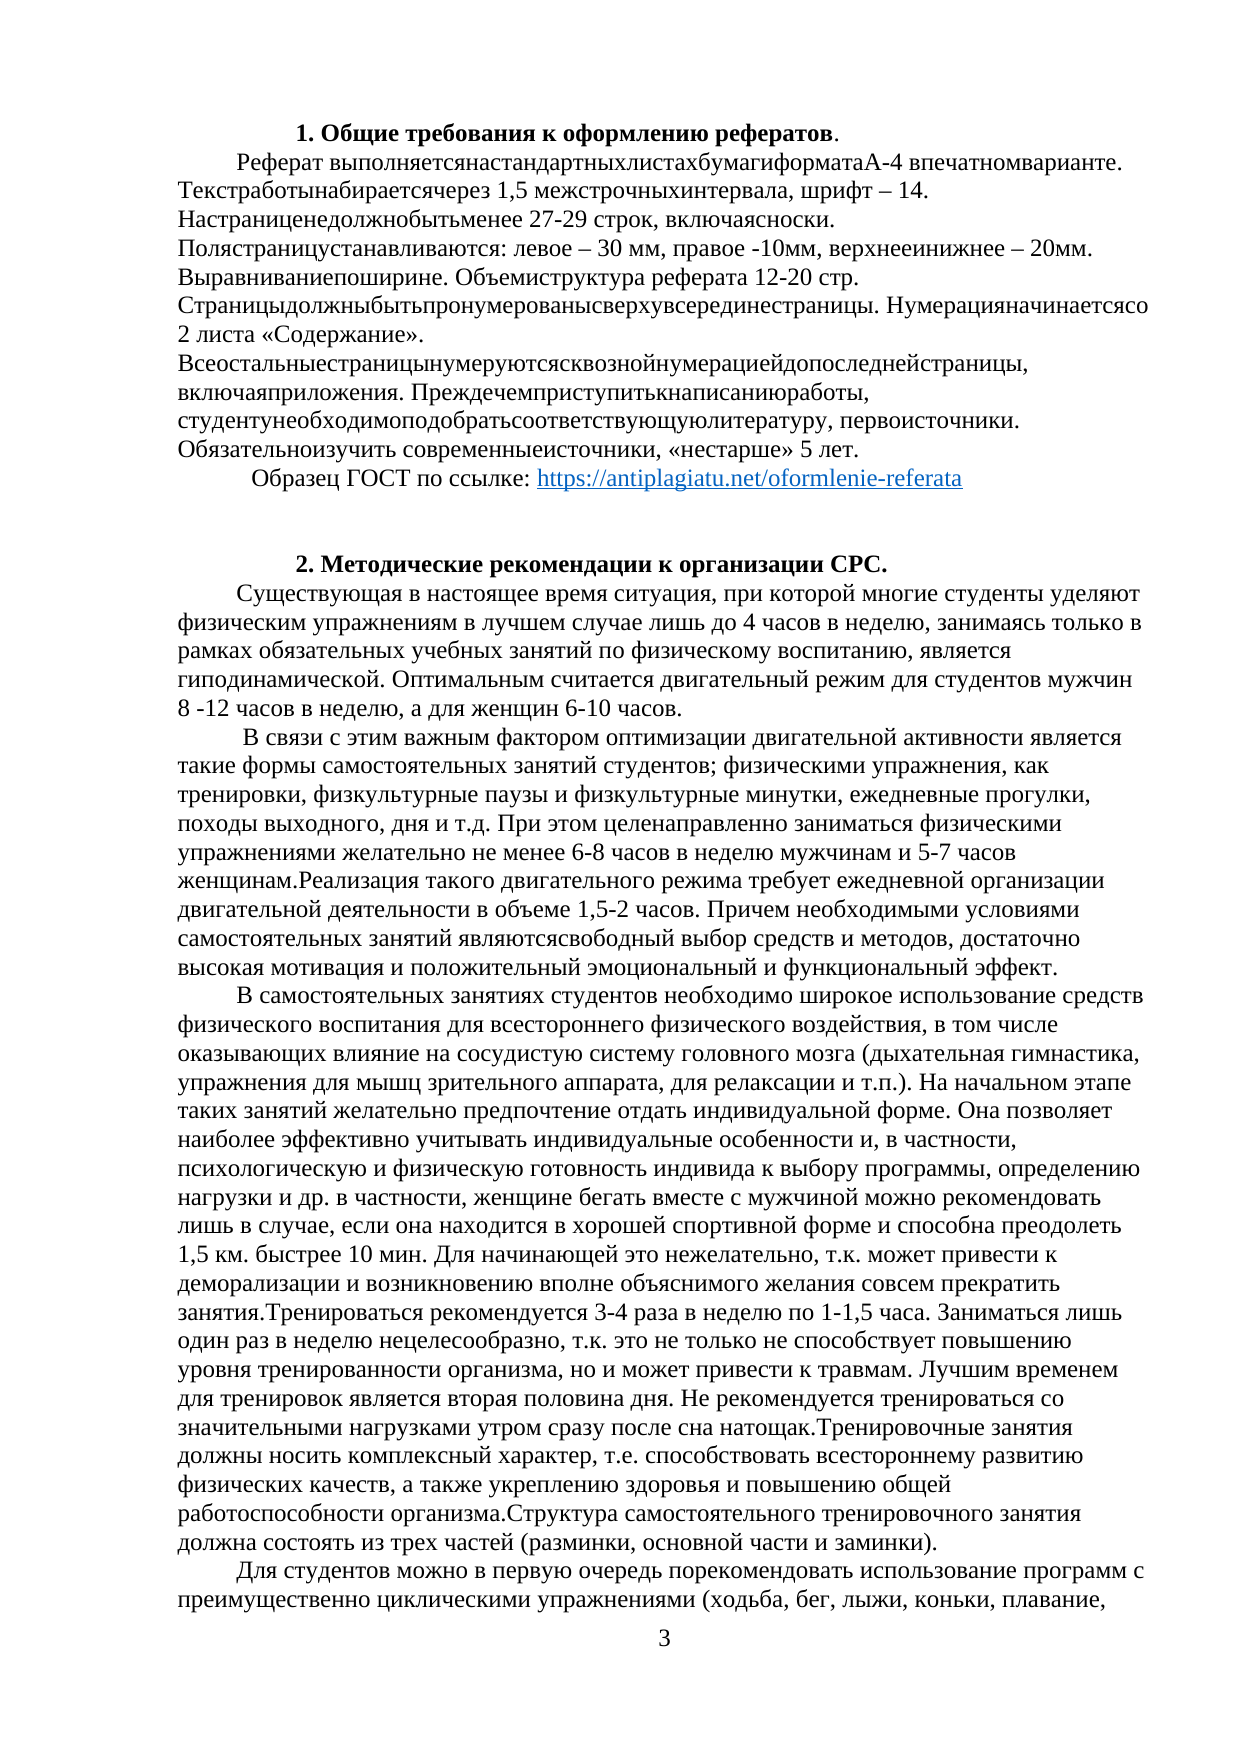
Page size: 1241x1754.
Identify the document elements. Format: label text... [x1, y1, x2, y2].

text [177, 1556, 1152, 1613]
text В самостоятельных занятиях студентов необходимо широкое использование средств физического воспитания для всестороннего физического воздействия, в том числе оказывающих влияние на сосудистую систему головного мозга (дыхательная гимнастика, упражнения для мышц зрительного аппарата, для релаксации и т.п.). На начальном этапе таких занятий желательно предпочтение отдать индивидуальной форме. Она позволяет наиболее эффективно учитывать индивидуальные особенности и, в частности, психологическую и физическую готовность индивида к выбору программы, определению нагрузки и др. в частности, женщине бегать вместе с мужчиной можно рекомендовать лишь в случае, если она находится в хорошей спортивной форме и способна преодолеть 1,5 км. быстрее 10 мин. Для начинающей это нежелательно, т.к. может привести к деморализации и возникновению вполне объяснимого желания совсем прекратить занятия.Тренироваться рекомендуется 3-4 раза в неделю по 1-1,5 часа. Заниматься лишь один раз в неделю нецелесообразно, т.к. это не только не способствует повышению уровня тренированности организма, но и может привести к травмам. Лучшим временем для тренировок является вторая половина дня. Не рекомендуется тренироваться со значительными нагрузками утром сразу после сна натощак.Тренировочные занятия должны носить комплексный характер, т.е. способствовать всестороннему развитию физических качеств, а также укреплению здоровья и повышению общей работоспособности организма.Структура самостоятельного тренировочного занятия должна состоять из трех частей (разминки, основной части и заминки). [177, 981, 1152, 1556]
text Образец ГОСТ по ссылке: https://antiplagiatu.net/oformlenie-referata [251, 463, 1152, 492]
text В связи с этим важным фактором оптимизации двигательной активности является такие формы самостоятельных занятий студентов; физическими упражнения, как тренировки, физкультурные паузы и физкультурные минутки, ежедневные прогулки, походы выходного, дня и т.д. При этом целенаправленно заниматься физическими упражнениями желательно не менее 6-8 часов в неделю мужчинам и 5-7 часов женщинам.Реализация такого двигательного режима требует ежедневной организации двигательной деятельности в объеме 1,5-2 часов. Причем необходимыми условиями самостоятельных занятий являютсясвободный выбор средств и методов, достаточно высокая мотивация и положительный эмоциональный и функциональный эффект. [177, 722, 1152, 981]
text Реферат выполняетсянастандартныхлистахбумагиформатаА-4 впечатномварианте. Текстработынабираетсячерез 1,5 межстрочныхинтервала, шрифт – 14. Настраниценедолжнобытьменее 27-29 строк, включаясноски. Полястраницустанавливаются: левое – 30 мм, правое -10мм, верхнееинижнее – 20мм. Выравниваниепоширине. Объемиструктура реферата 12-20 стр. Страницыдолжныбытьпронумерованысверхувсерединестраницы. Нумерацияначинаетсясо 2 листа «Содержание». Всеостальныестраницынумеруютсясквознойнумерациейдопоследнейстраницы, включаяприложения. Преждечемприступитькнаписаниюработы, студентунеобходимоподобратьсоответствующуюлитературу, первоисточники. Обязательноизучить современныеисточники, «нестарше» 5 лет. [177, 147, 1152, 463]
text 1. Общие требования к оформлению рефератов. [295, 118, 1152, 147]
text 2. Методические рекомендации к организации СРС. [295, 549, 1152, 578]
text Существующая в настоящее время ситуация, при которой многие студенты уделяют физическим упражнениям в лучшем случае лишь до 4 часов в неделю, занимаясь только в рамках обязательных учебных занятий по физическому воспитанию, является гиподинамической. Оптимальным считается двигательный режим для студентов мужчин 8 -12 часов в неделю, а для женщин 6-10 часов. [177, 578, 1152, 722]
